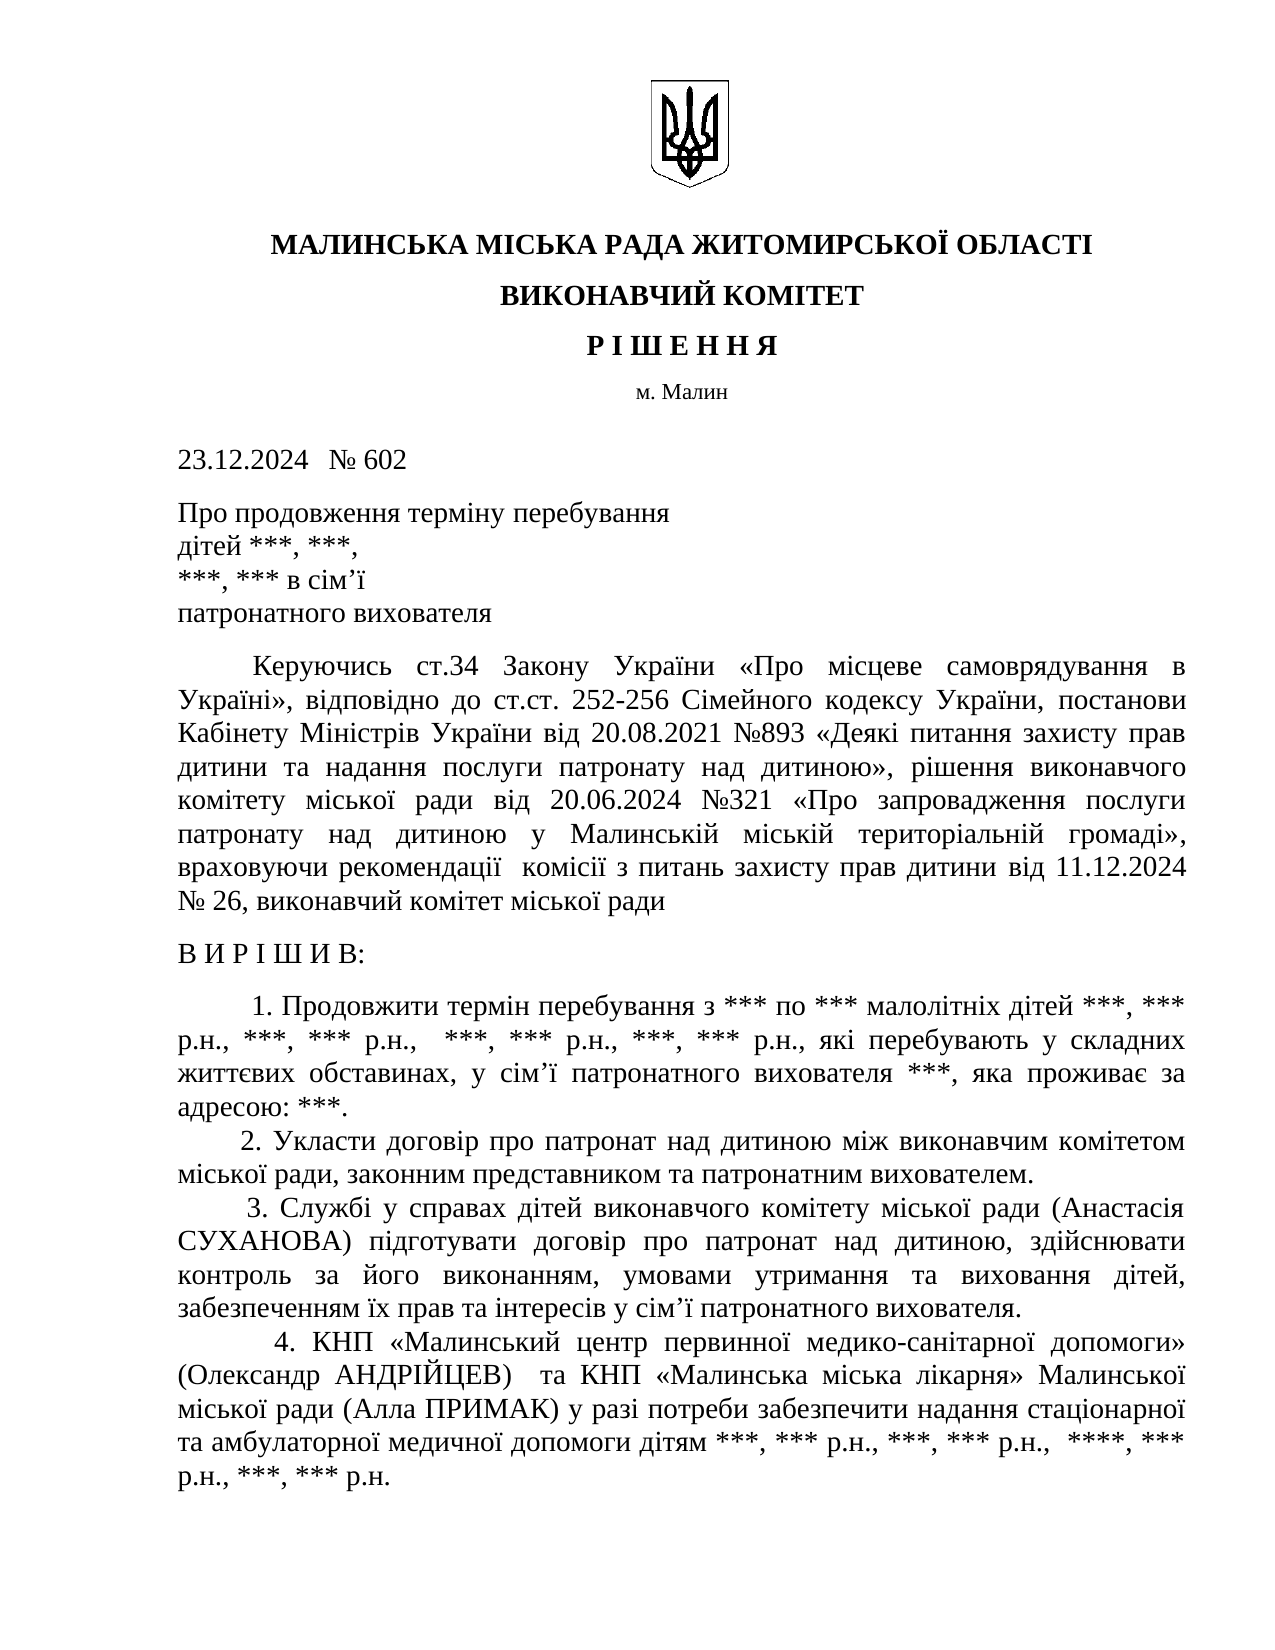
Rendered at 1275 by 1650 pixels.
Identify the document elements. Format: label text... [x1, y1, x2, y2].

text 3. Службі у справах дітей виконавчого комітету міської ради (Анастасія СУХАНОВА) підготувати договір про патронат над дитиною, здійснювати контроль за його виконанням, умовами утримання та виховання дітей, забезпеченням їх прав та інтересів у сім’ї патронатного вихователя. [177, 1190, 1186, 1324]
text ***, *** в сімʼї [177, 562, 1186, 596]
list 1. Продовжити термін перебування з *** по *** малолітніх дітей ***, *** р.н., ***, *** р.н., ***, *** р.н., ***, *** р.н., які перебувають у складних життєвих обставинах, у сім’ї патронатного вихователя ***, яка проживає за адресою: ***. [177, 988, 1186, 1123]
text Р І Ш Е Н Н Я [177, 328, 1186, 362]
text ВИКОНАВЧИЙ КОМІТЕТ [177, 278, 1186, 311]
text 4. КНП «Малинський центр первинної медико-санітарної допомоги» (Олександр АНДРІЙЦЕВ) та КНП «Малинська міська лікарня» Малинської міської ради (Алла ПРИМАК) у разі потреби забезпечити надання стаціонарної та амбулаторної медичної допомоги дітям ***, *** р.н., ***, *** р.н., ****, *** р.н., ***, *** р.н. [177, 1324, 1186, 1492]
text Керуючись ст.34 Закону України «Про місцеве самоврядування в Україні», відповідно до ст.ст. 252-256 Сімейного кодексу України, постанови Кабінету Міністрів України від 20.08.2021 №893 «Деякі питання захисту прав дитини та надання послуги патронату над дитиною», рішення виконавчого комітету міської ради від 20.06.2024 №321 «Про запровадження послуги патронату над дитиною у Малинській міській територіальній громаді», враховуючи рекомендації комісії з питань захисту прав дитини від 11.12.2024 № 26, виконавчий комітет міської ради [177, 648, 1186, 917]
text В И Р І Ш И В: [177, 936, 1186, 969]
text м. Малин [177, 378, 1186, 405]
picture [649, 79, 730, 189]
text 2. Укласти договір про патронат над дитиною між виконавчим комітетом міської ради, законним представником та патронатним вихователем. [177, 1123, 1186, 1190]
text 23.12.2024 № 602 [177, 442, 1275, 476]
text МАЛИНСЬКА МІСЬКА РАДА ЖИТОМИРСЬКОЇ ОБЛАСТІ [177, 227, 1186, 261]
text Про продовження терміну перебування [177, 495, 1186, 528]
text патронатного вихователя [177, 596, 1186, 629]
text дітей ***, ***, [177, 528, 1186, 562]
